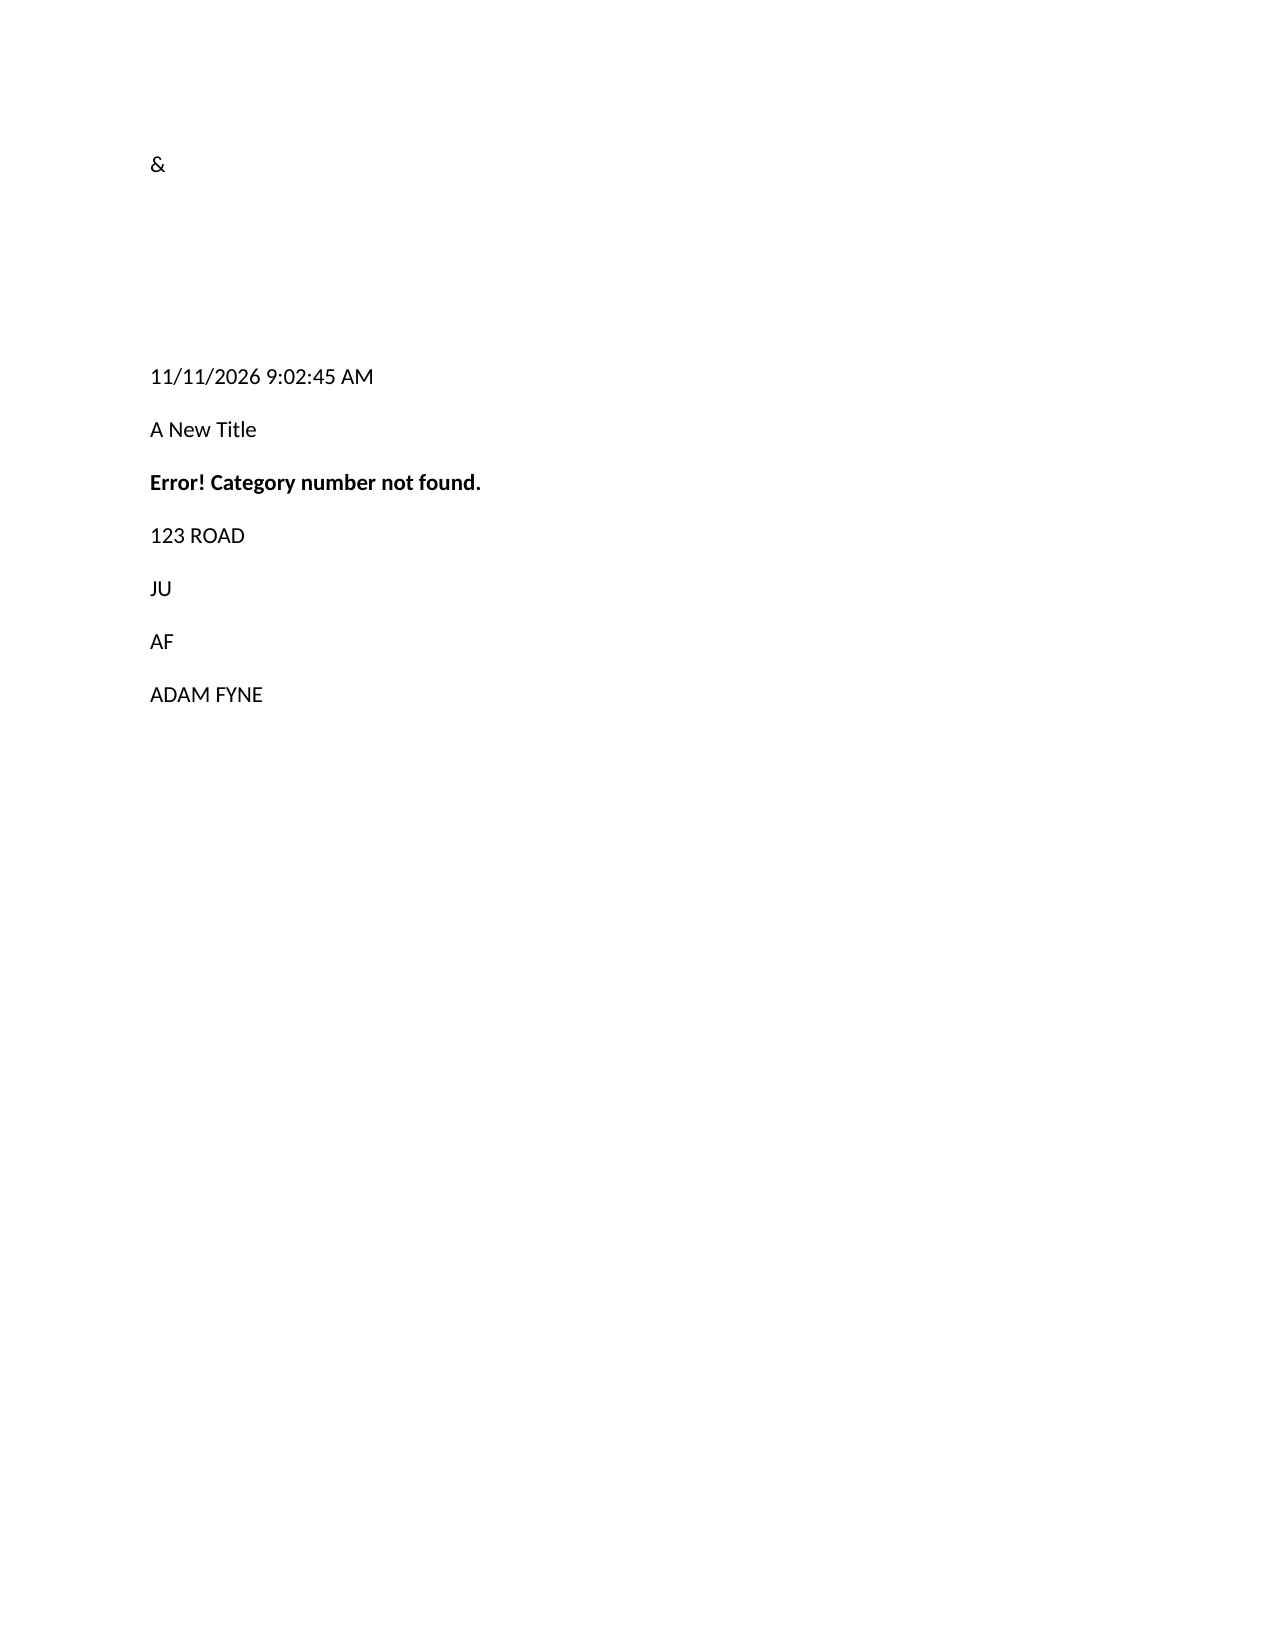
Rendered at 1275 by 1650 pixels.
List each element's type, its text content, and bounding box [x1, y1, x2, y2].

text Error! Category number not found. [150, 468, 1125, 496]
text ADAM FYNE [150, 680, 1125, 708]
text AF [150, 627, 1125, 655]
text A New Title [150, 415, 1125, 443]
text 123 ROAD [150, 521, 1125, 549]
text JU [150, 574, 1125, 602]
text 13/01/2025 10:05:07 AM [150, 362, 1125, 390]
